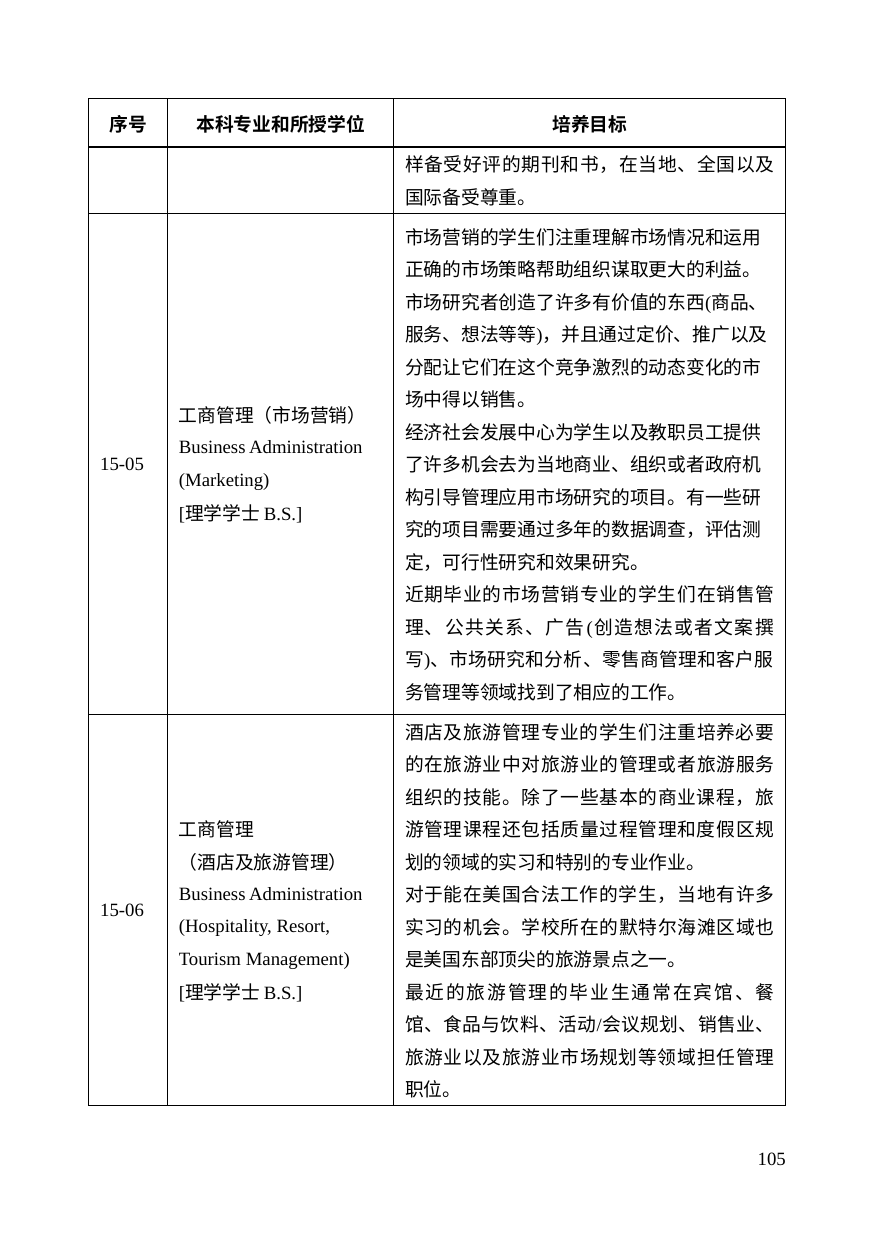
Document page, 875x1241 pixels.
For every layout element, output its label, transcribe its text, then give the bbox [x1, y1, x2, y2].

table_cell [89, 214, 167, 714]
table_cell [168, 148, 393, 212]
table_cell 工商管理 （酒店及旅游管理） Business Administration (Hospitality, Resort, Tourism Management) [理学学士B.S.] [168, 715, 393, 1105]
table_cell 酒店及旅游管理专业的学生们注重培养必要的在旅游业中对旅游业的管理或者旅游服务组织的技能。除了一些基本的商业课程，旅游管理课程还包括质量过程管理和度假区规划的领域的实习和特别的专业作业。 对于能在美国合法工作的学生，当地有许多实习的机会。学校所在的默特尔海滩区域也是美国东部顶尖的旅游景点之一。 最近的旅游管理的毕业生通常在宾馆、餐馆、食品与饮料、活动/会议规划、销售业、旅游业以及旅游业市场规划等领域担任管理职位。 [394, 715, 785, 1105]
table_cell [89, 148, 167, 212]
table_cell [394, 148, 785, 212]
table_cell [89, 715, 167, 1105]
table_header 培养目标 [394, 99, 785, 146]
table_cell 市场营销的学生们注重理解市场情况和运用正确的市场策略帮助组织谋取更大的利益。市场研究者创造了许多有价值的东西(商品、服务、想法等等)，并且通过定价、推广以及分配让它们在这个竞争激烈的动态变化的市场中得以销售。 经济社会发展中心为学生以及教职员工提供了许多机会去为当地商业、组织或者政府机构引导管理应用市场研究的项目。有一些研究的项目需要通过多年的数据调查，评估测定，可行性研究和效果研究。 近期毕业的市场营销专业的学生们在销售管理、公共关系、广告(创造想法或者文案撰写)、市场研究和分析、零售商管理和客户服务管理等领域找到了相应的工作。 [394, 214, 785, 714]
table_cell 工商管理（市场营销） Business Administration (Marketing) [理学学士B.S.] [168, 214, 393, 714]
table_header 本科专业和所授学位 [168, 99, 393, 146]
table_header 序号 [89, 99, 167, 146]
